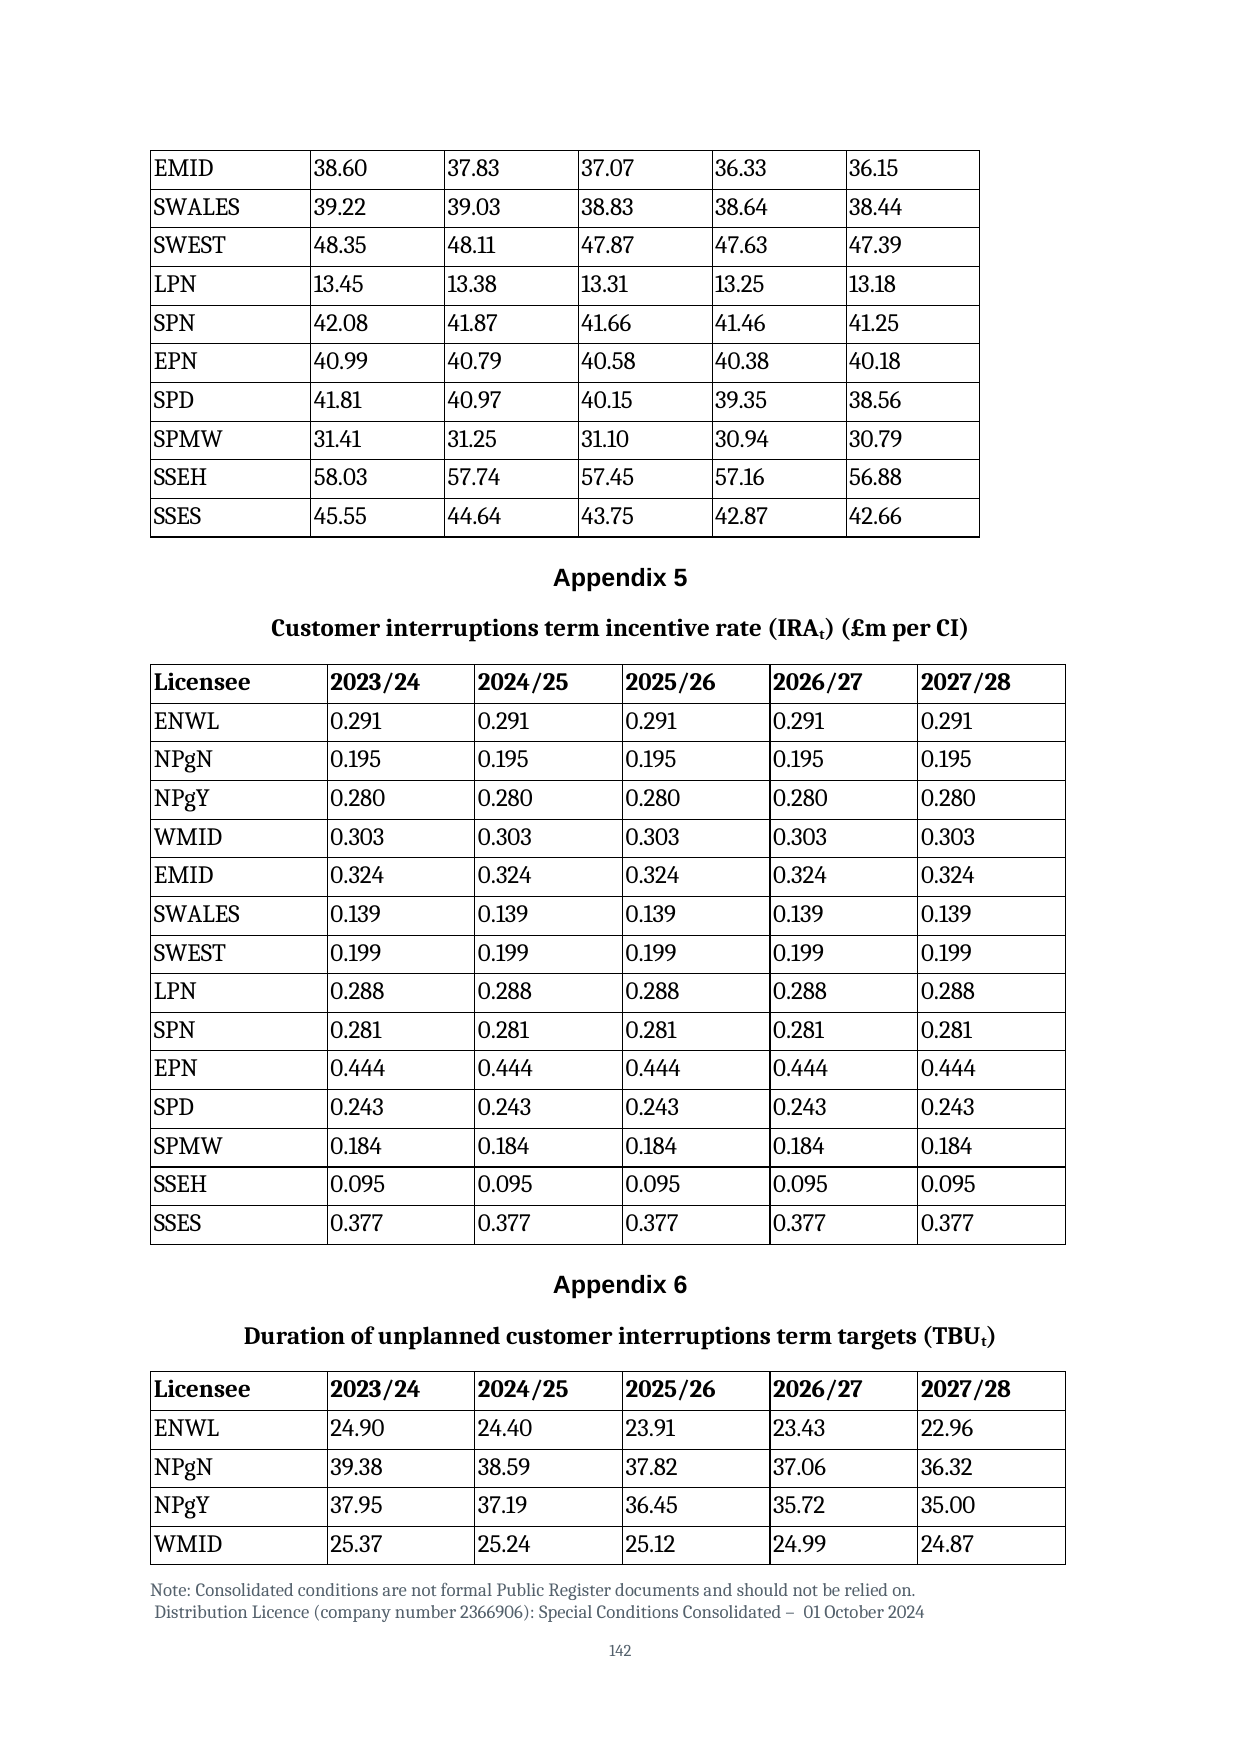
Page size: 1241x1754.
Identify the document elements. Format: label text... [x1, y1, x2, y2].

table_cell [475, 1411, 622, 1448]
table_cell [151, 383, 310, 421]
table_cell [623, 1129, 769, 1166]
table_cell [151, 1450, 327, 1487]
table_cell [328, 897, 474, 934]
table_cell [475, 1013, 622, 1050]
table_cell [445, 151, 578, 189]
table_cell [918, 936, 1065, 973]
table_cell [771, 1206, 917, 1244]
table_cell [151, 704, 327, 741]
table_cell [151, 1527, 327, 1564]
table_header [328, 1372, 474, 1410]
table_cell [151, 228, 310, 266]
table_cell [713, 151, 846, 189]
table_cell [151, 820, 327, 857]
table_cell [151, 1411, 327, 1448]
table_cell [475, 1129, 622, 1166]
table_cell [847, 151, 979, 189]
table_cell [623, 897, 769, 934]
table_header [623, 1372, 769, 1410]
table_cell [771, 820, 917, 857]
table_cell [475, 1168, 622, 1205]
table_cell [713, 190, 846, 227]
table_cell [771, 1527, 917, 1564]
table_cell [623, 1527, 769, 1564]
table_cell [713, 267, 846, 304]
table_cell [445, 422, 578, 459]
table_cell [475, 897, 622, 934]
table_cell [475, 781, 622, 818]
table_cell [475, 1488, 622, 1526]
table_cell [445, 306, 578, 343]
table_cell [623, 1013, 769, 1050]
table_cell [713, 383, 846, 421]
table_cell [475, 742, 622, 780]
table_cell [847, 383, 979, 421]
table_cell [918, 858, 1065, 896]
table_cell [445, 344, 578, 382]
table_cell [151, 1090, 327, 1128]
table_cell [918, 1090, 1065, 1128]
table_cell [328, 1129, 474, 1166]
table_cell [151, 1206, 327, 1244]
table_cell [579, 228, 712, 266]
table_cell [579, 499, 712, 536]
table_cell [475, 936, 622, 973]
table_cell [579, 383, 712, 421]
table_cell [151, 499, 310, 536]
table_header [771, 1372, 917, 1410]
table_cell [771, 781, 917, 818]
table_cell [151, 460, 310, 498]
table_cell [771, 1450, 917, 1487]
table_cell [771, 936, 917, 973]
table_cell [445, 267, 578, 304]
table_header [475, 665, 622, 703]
text Duration of unplanned customer interruptions term targets (TBUt) [150, 1322, 1090, 1350]
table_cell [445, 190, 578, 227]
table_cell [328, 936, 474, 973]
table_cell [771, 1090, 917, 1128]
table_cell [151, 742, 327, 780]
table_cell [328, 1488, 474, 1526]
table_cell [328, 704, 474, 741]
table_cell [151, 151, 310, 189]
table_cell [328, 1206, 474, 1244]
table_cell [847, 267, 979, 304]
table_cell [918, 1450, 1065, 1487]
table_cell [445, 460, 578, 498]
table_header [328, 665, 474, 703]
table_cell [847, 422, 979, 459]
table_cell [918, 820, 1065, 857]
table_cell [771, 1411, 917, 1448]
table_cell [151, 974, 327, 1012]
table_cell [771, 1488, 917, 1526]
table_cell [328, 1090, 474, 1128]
text Customer interruptions term incentive rate (IRAt) (£m per CI) [150, 614, 1090, 643]
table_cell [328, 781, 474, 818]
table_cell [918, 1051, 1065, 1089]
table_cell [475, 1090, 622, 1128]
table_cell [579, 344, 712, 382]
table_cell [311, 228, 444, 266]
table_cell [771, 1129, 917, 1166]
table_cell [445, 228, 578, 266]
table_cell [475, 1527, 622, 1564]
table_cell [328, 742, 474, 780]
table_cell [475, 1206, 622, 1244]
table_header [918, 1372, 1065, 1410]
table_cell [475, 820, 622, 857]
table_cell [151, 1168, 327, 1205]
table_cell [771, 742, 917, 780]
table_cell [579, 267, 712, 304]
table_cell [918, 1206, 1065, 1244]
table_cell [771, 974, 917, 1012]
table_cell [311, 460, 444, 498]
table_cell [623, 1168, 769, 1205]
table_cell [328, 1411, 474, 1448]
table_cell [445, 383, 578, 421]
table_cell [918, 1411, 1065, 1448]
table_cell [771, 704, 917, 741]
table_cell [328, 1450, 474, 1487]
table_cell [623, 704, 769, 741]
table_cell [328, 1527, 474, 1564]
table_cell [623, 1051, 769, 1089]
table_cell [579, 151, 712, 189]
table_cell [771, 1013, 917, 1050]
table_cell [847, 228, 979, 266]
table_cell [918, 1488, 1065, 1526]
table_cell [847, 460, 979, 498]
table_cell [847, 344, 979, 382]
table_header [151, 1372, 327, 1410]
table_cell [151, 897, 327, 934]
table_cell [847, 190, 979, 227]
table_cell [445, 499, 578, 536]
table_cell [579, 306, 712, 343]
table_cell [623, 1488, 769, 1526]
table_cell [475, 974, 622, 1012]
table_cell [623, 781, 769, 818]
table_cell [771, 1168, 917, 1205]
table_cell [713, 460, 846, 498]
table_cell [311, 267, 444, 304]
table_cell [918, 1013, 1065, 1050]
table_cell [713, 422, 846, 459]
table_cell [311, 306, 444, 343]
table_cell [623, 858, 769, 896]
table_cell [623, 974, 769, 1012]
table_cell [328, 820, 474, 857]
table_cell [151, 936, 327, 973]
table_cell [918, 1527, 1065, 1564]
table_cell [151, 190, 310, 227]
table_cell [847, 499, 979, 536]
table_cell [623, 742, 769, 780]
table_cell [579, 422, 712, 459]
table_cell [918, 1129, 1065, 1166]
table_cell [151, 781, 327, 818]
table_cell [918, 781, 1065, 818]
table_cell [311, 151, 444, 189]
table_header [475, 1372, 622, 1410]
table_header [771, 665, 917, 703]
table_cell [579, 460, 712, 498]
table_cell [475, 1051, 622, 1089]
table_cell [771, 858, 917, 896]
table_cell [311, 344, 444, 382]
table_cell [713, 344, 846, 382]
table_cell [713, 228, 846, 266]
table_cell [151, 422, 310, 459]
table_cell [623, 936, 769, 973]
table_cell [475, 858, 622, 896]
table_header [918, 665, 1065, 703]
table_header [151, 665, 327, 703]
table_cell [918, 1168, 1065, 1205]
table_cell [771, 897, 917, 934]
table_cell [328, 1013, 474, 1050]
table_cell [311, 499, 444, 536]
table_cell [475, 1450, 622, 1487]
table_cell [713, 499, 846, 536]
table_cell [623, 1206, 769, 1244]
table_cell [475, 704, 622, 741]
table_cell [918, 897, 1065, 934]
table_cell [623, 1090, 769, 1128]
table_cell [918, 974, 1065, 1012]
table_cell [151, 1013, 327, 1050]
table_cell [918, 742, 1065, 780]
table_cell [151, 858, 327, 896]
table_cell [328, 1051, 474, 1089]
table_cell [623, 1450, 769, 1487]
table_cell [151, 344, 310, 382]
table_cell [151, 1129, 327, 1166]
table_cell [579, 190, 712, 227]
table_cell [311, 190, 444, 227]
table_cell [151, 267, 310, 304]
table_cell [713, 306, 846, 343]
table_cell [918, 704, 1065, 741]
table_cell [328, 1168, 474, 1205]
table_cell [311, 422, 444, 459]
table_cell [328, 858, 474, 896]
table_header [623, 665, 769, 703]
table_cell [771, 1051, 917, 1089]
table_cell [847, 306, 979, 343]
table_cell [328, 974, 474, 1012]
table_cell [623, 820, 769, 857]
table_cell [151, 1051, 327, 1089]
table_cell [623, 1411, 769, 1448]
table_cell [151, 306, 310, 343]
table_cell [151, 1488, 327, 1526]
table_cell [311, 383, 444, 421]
